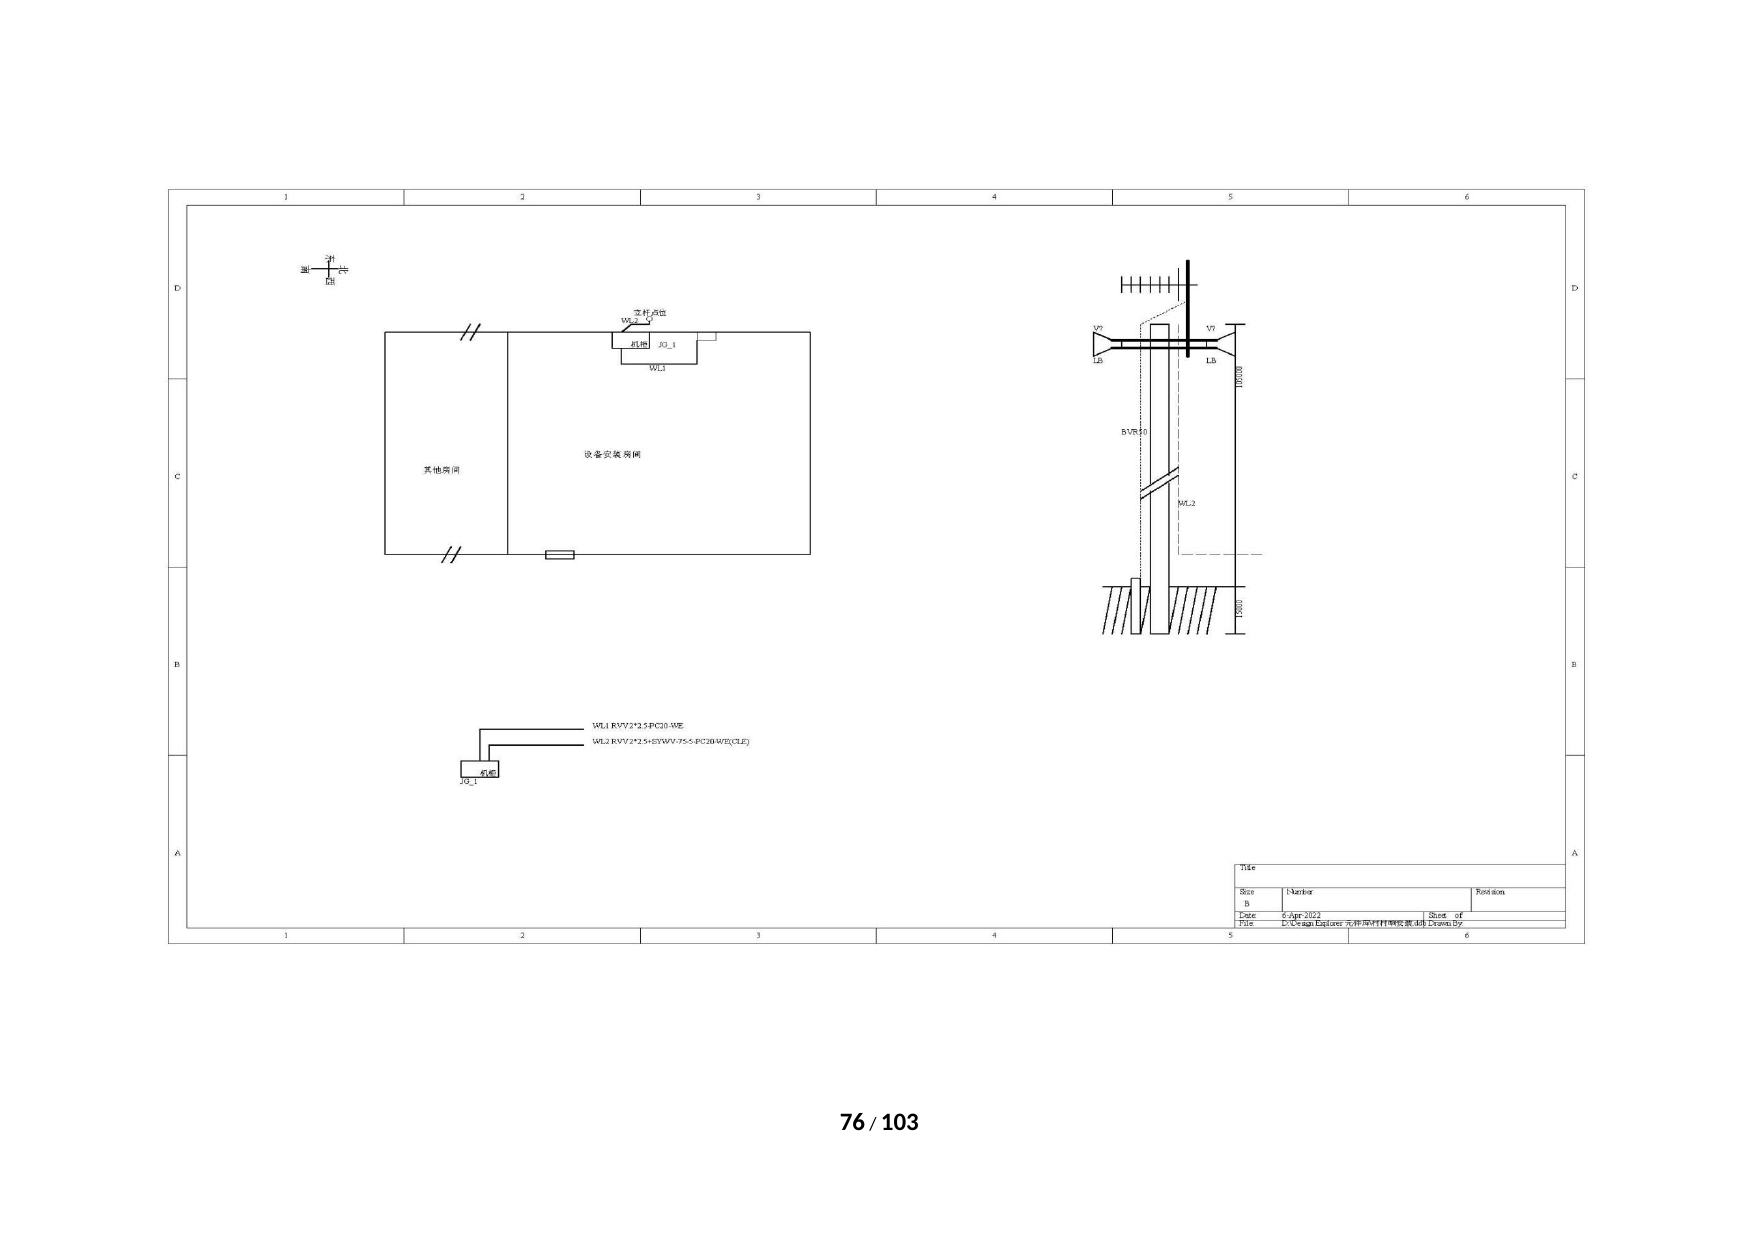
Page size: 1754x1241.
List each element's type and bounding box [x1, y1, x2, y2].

picture [147, 93, 1606, 961]
